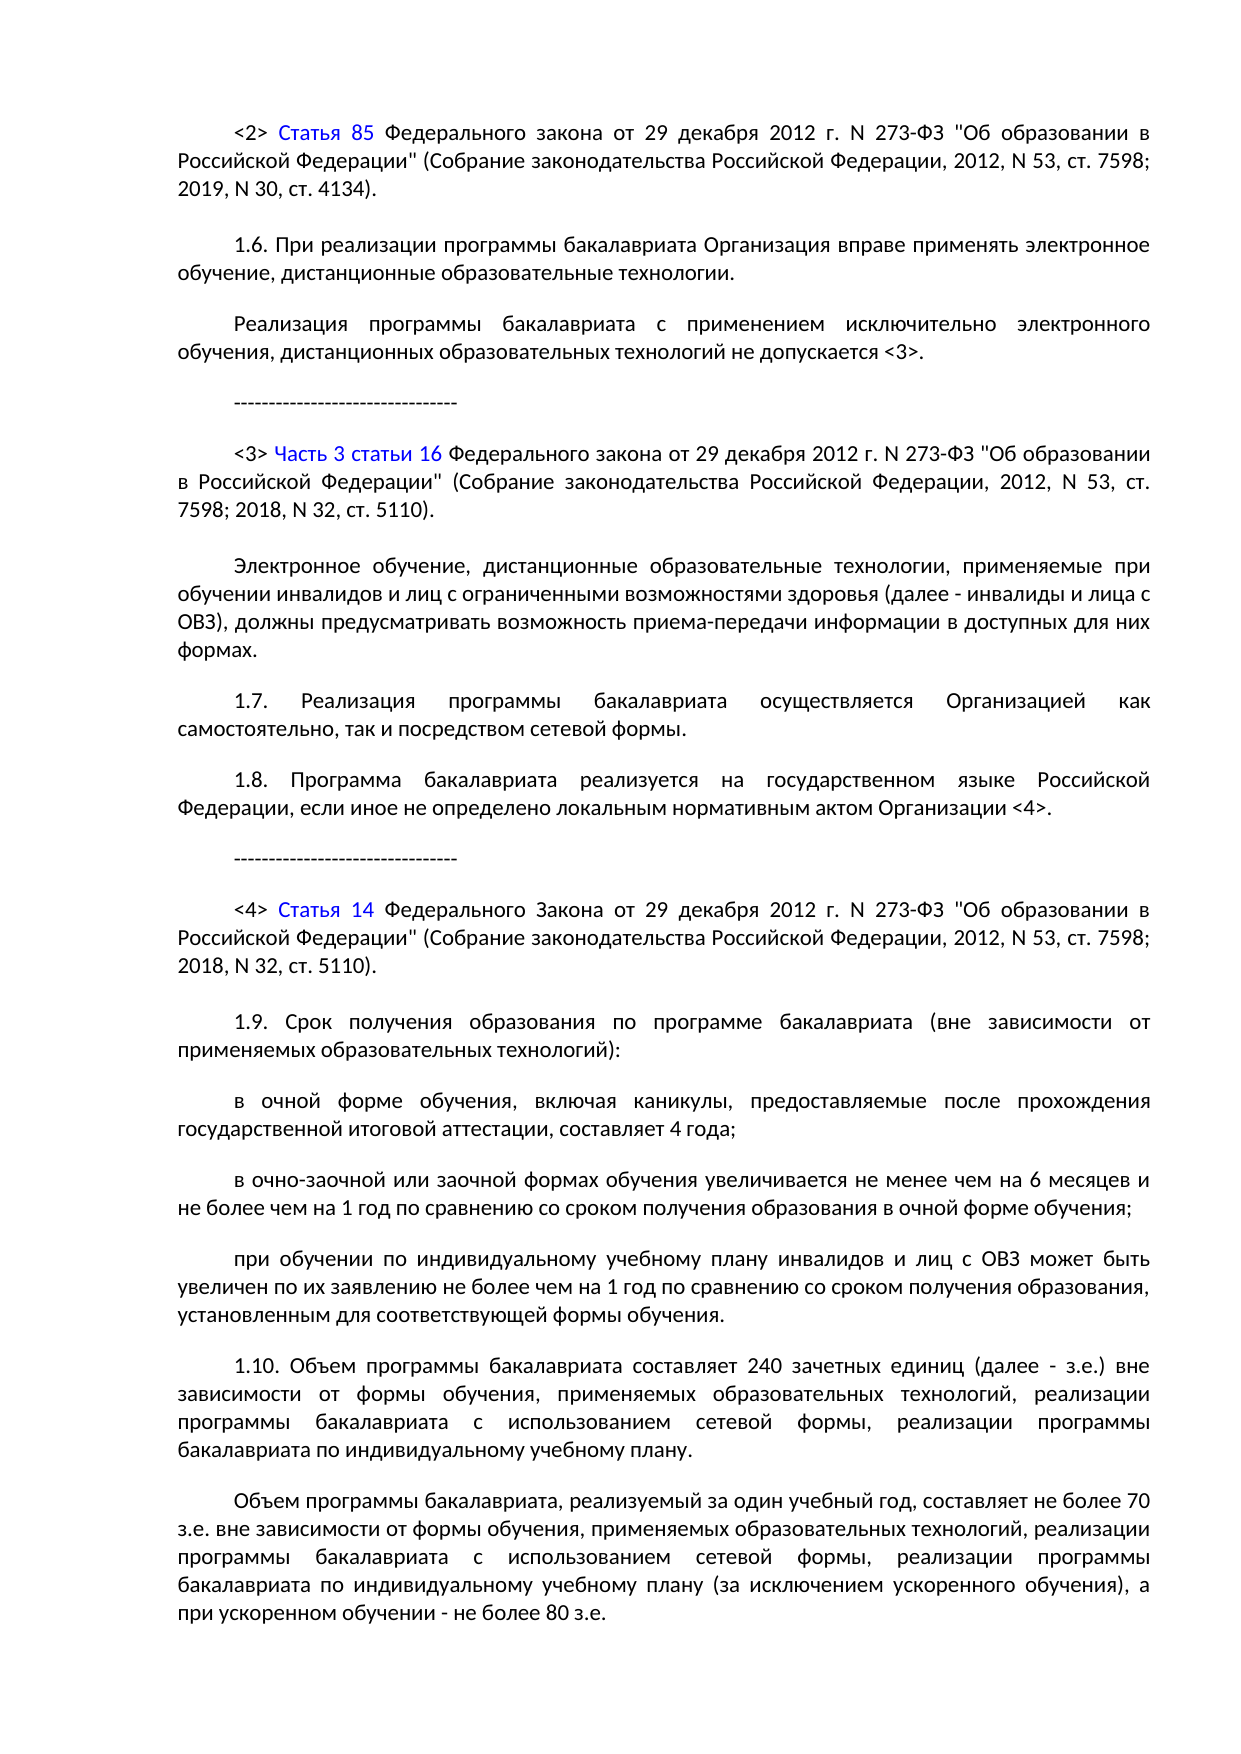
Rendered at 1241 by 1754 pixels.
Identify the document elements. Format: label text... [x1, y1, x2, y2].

text Реализация программы бакалавриата с применением исключительно электронного обучения, дистанционных образовательных технологий не допускается <3>. [177, 309, 1152, 365]
text в очно-заочной или заочной формах обучения увеличивается не менее чем на 6 месяцев и не более чем на 1 год по сравнению со сроком получения образования в очной форме обучения; [177, 1165, 1152, 1221]
text в очной форме обучения, включая каникулы, предоставляемые после прохождения государственной итоговой аттестации, составляет 4 года; [177, 1086, 1152, 1142]
text 1.8. Программа бакалавриата реализуется на государственном языке Российской Федерации, если иное не определено локальным нормативным актом Организации <4>. [177, 765, 1152, 821]
text <2> Статья 85 Федерального закона от 29 декабря 2012 г. N 273-ФЗ "Об образовании в Российской Федерации" (Собрание законодательства Российской Федерации, 2012, N 53, ст. 7598; 2019, N 30, ст. 4134). [177, 118, 1152, 202]
text Электронное обучение, дистанционные образовательные технологии, применяемые при обучении инвалидов и лиц с ограниченными возможностями здоровья (далее - инвалиды и лица с ОВЗ), должны предусматривать возможность приема-передачи информации в доступных для них формах. [177, 551, 1152, 663]
text Объем программы бакалавриата, реализуемый за один учебный год, составляет не более 70 з.е. вне зависимости от формы обучения, применяемых образовательных технологий, реализации программы бакалавриата с использованием сетевой формы, реализации программы бакалавриата по индивидуальному учебному плану (за исключением ускоренного обучения), а при ускоренном обучении - не более 80 з.е. [177, 1486, 1152, 1626]
text 1.7. Реализация программы бакалавриата осуществляется Организацией как самостоятельно, так и посредством сетевой формы. [177, 686, 1152, 742]
text -------------------------------- [177, 844, 1152, 872]
text -------------------------------- [177, 388, 1152, 416]
text при обучении по индивидуальному учебному плану инвалидов и лиц с ОВЗ может быть увеличен по их заявлению не более чем на 1 год по сравнению со сроком получения образования, установленным для соответствующей формы обучения. [177, 1244, 1152, 1328]
text <3> Часть 3 статьи 16 Федерального закона от 29 декабря 2012 г. N 273-ФЗ "Об образовании в Российской Федерации" (Собрание законодательства Российской Федерации, 2012, N 53, ст. 7598; 2018, N 32, ст. 5110). [177, 439, 1152, 523]
text <4> Статья 14 Федерального Закона от 29 декабря 2012 г. N 273-ФЗ "Об образовании в Российской Федерации" (Собрание законодательства Российской Федерации, 2012, N 53, ст. 7598; 2018, N 32, ст. 5110). [177, 895, 1152, 979]
text 1.6. При реализации программы бакалавриата Организация вправе применять электронное обучение, дистанционные образовательные технологии. [177, 230, 1152, 286]
text 1.10. Объем программы бакалавриата составляет 240 зачетных единиц (далее - з.е.) вне зависимости от формы обучения, применяемых образовательных технологий, реализации программы бакалавриата с использованием сетевой формы, реализации программы бакалавриата по индивидуальному учебному плану. [177, 1351, 1152, 1463]
text 1.9. Срок получения образования по программе бакалавриата (вне зависимости от применяемых образовательных технологий): [177, 1007, 1152, 1063]
